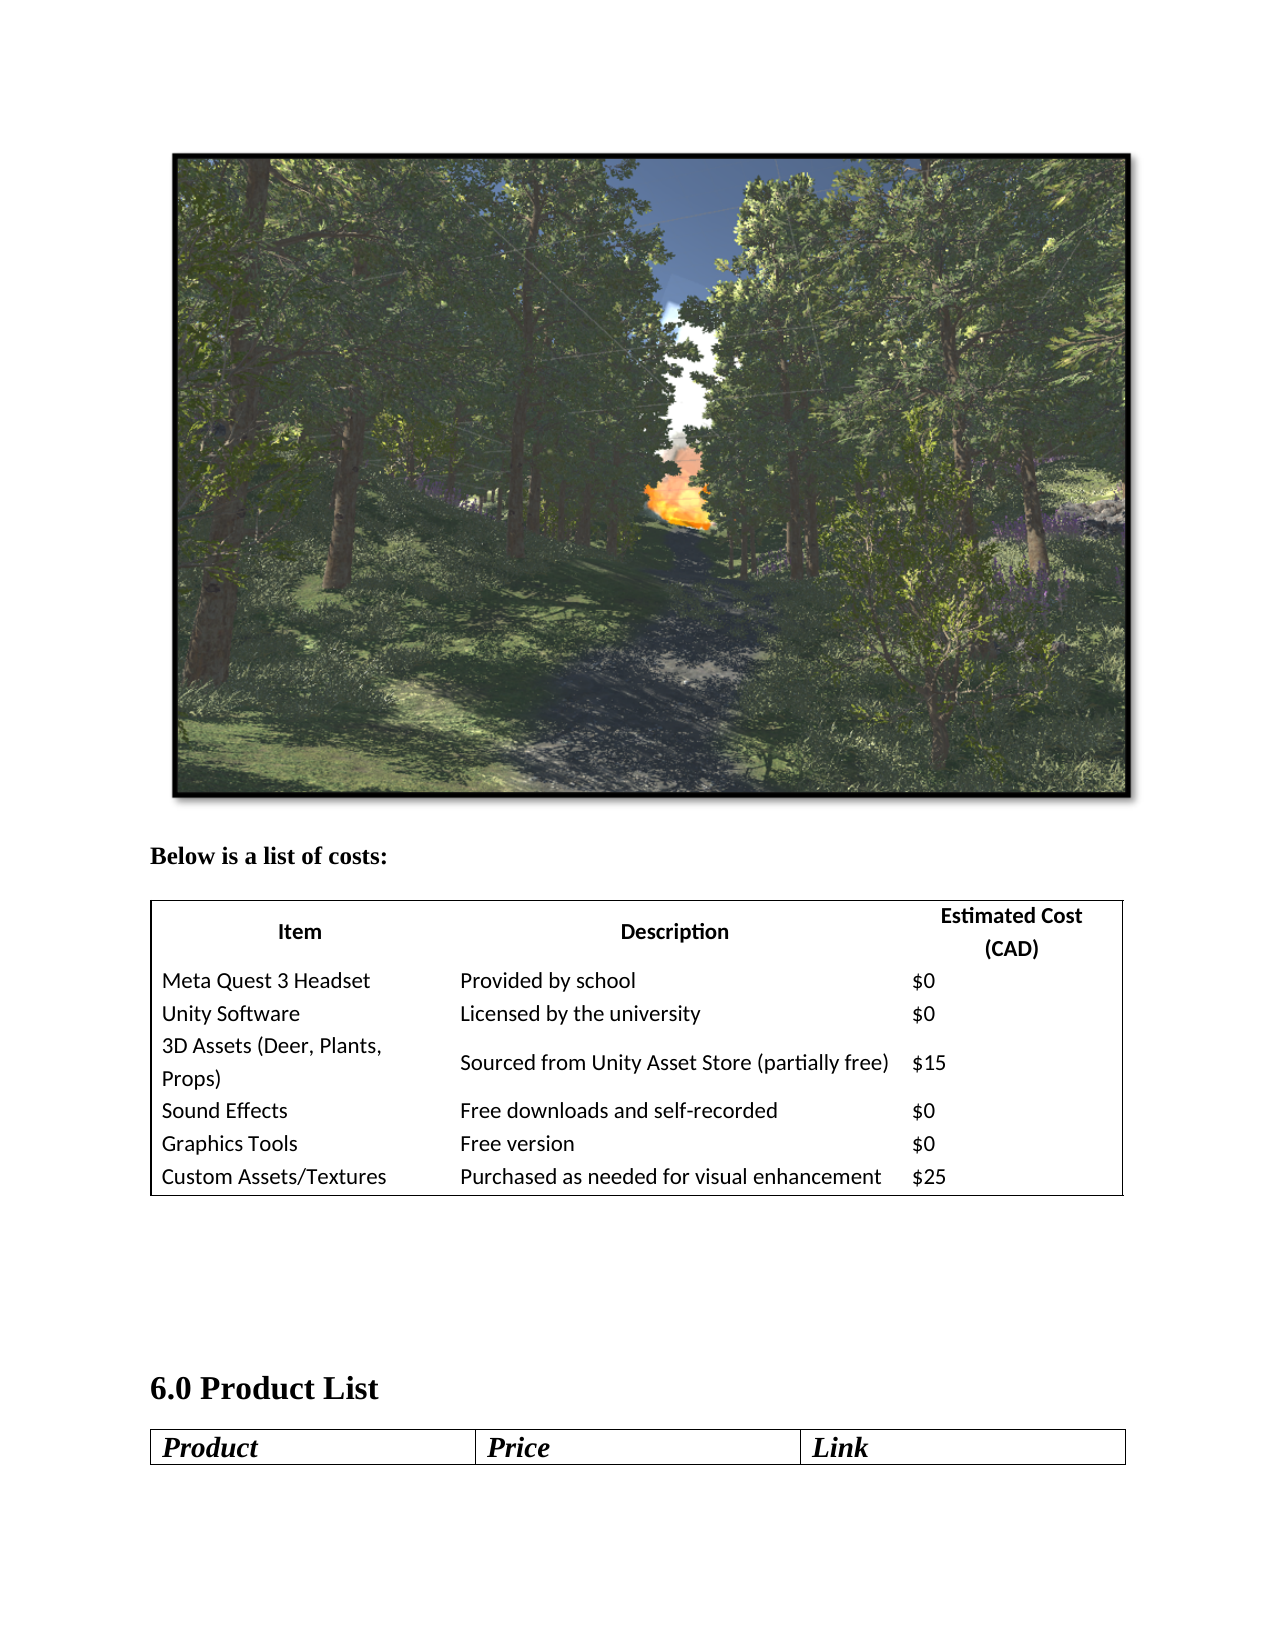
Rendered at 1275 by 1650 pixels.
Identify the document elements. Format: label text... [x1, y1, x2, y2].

table_cell Sourced from Unity Asset Store (partially free) [449, 1032, 901, 1097]
table_header Estimated Cost (CAD) [901, 901, 1122, 966]
table_cell Meta Quest 3 Headset [152, 966, 449, 999]
table_cell Custom Assets/Textures [152, 1162, 449, 1194]
table_cell $0 [901, 999, 1122, 1032]
table_cell $0 [901, 966, 1122, 999]
table_cell Free version [449, 1129, 901, 1162]
table_cell Graphics Tools [152, 1129, 449, 1162]
table_cell Unity Software [152, 999, 449, 1032]
table_cell $0 [901, 1129, 1122, 1162]
table_cell Licensed by the university [449, 999, 901, 1032]
text 6.0 Product List [150, 1368, 1125, 1406]
table_header Description [449, 901, 901, 966]
table_cell $0 [901, 1097, 1122, 1129]
table_cell Provided by school [449, 966, 901, 999]
table_cell Free downloads and self-recorded [449, 1097, 901, 1129]
table_header Price [476, 1430, 800, 1464]
table_cell 3D Assets (Deer, Plants, Props) [152, 1032, 449, 1097]
table_cell Sound Effects [152, 1097, 449, 1129]
table_cell Purchased as needed for visual enhancement [449, 1162, 901, 1194]
table_cell $15 [901, 1032, 1122, 1097]
text Below is a list of costs: [150, 841, 1125, 870]
table_header Link [801, 1430, 1125, 1464]
table_cell $25 [901, 1162, 1122, 1194]
table_header Item [152, 901, 449, 966]
table_header Product [151, 1430, 475, 1464]
